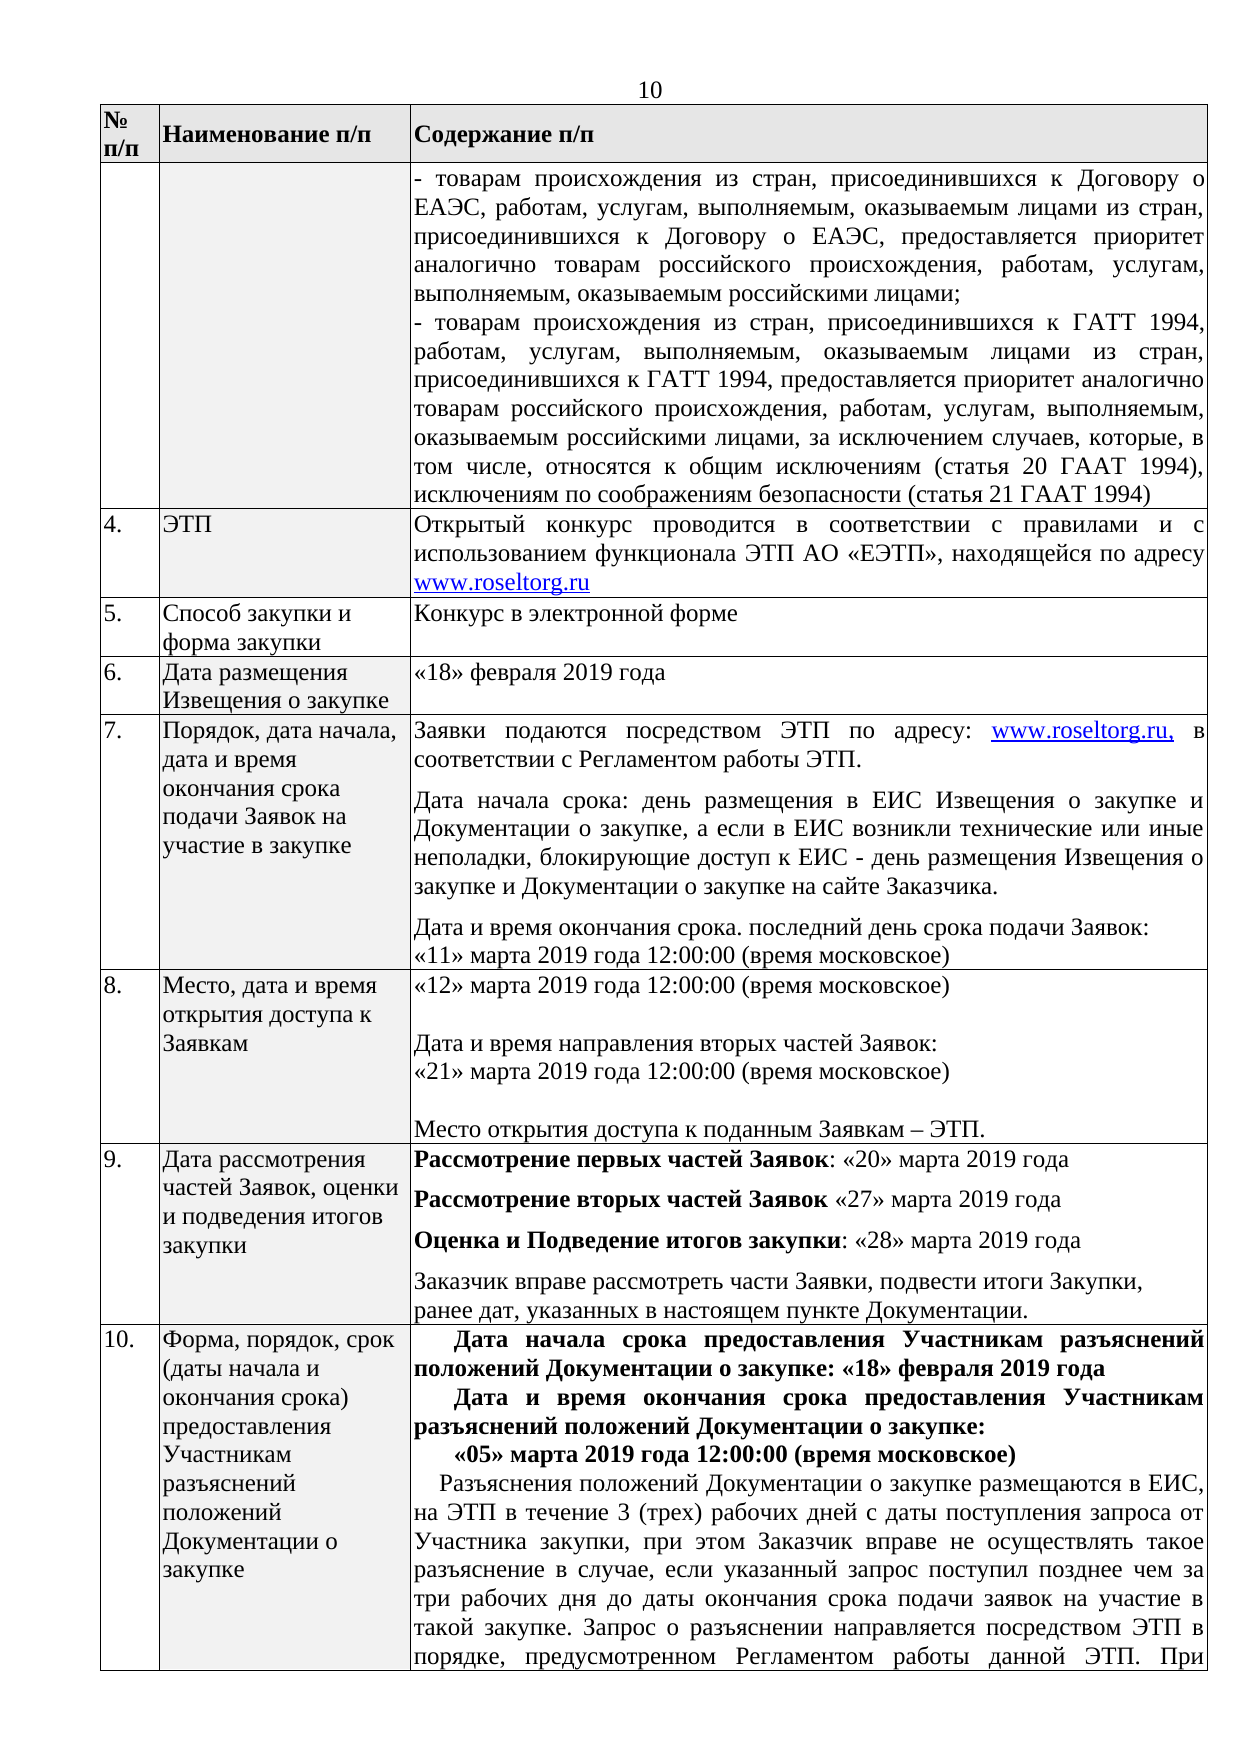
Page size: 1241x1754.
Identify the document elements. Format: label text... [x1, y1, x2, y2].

table_header Содержание п/п [411, 105, 1207, 162]
table_cell [101, 509, 159, 597]
table_cell Дата рассмотрения частей Заявок, оценки и подведения итогов закупки [160, 1144, 410, 1323]
table_cell Конкурс в электронной форме [411, 598, 1207, 656]
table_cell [411, 163, 1207, 508]
table_cell [101, 715, 159, 969]
table_cell [101, 163, 159, 508]
table_cell [101, 1325, 159, 1669]
table_cell Заявки подаются посредством ЭТП по адресу: www.roseltorg.ru, в соответствии с Регламентом работы ЭТП. Дата начала срока: день размещения в ЕИС Извещения о закупке и Документации о закупке, а если в ЕИС возникли технические или иные неполадки, блокирующие доступ к ЕИС - день размещения Извещения о закупке и Документации о закупке на сайте Заказчика. Дата и время окончания срока. последний день срока подачи Заявок: 12:00:00 (время московское) [411, 715, 1207, 969]
table_cell ЭТП [160, 509, 410, 597]
table_header Наименование п/п [160, 105, 410, 162]
table_header № п/п [101, 105, 159, 162]
table_cell Дата размещения Извещения о закупке [160, 657, 410, 714]
table_cell Рассмотрение первых частей Заявок: Рассмотрение вторых частей Заявок Оценка и Подведение итогов закупки: Заказчик вправе рассмотреть части Заявки, подвести итоги Закупки, ранее дат, указанных в настоящем пункте Документации. [411, 1144, 1207, 1323]
table_cell Открытый конкурс проводится в соответствии с правилами и с использованием функционала ЭТП АО «ЕЭТП», находящейся по адресу www.roseltorg.ru [411, 509, 1207, 597]
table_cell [160, 163, 410, 508]
table_cell [101, 598, 159, 656]
table_cell [101, 657, 159, 714]
table_cell [101, 1144, 159, 1323]
table_cell Место, дата и время открытия доступа к Заявкам [160, 970, 410, 1143]
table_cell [411, 1325, 1207, 1669]
table_cell [101, 970, 159, 1143]
table_cell Порядок, дата начала, дата и время окончания срока подачи Заявок на участие в закупке [160, 715, 410, 969]
table_cell 12:00:00 (время московское) Дата и время направления вторых частей Заявок: 12:00:00 (время московское) Место открытия доступа к поданным Заявкам – ЭТП. [411, 970, 1207, 1143]
table_cell [411, 657, 1207, 714]
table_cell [160, 1325, 410, 1669]
table_cell Способ закупки и форма закупки [160, 598, 410, 656]
